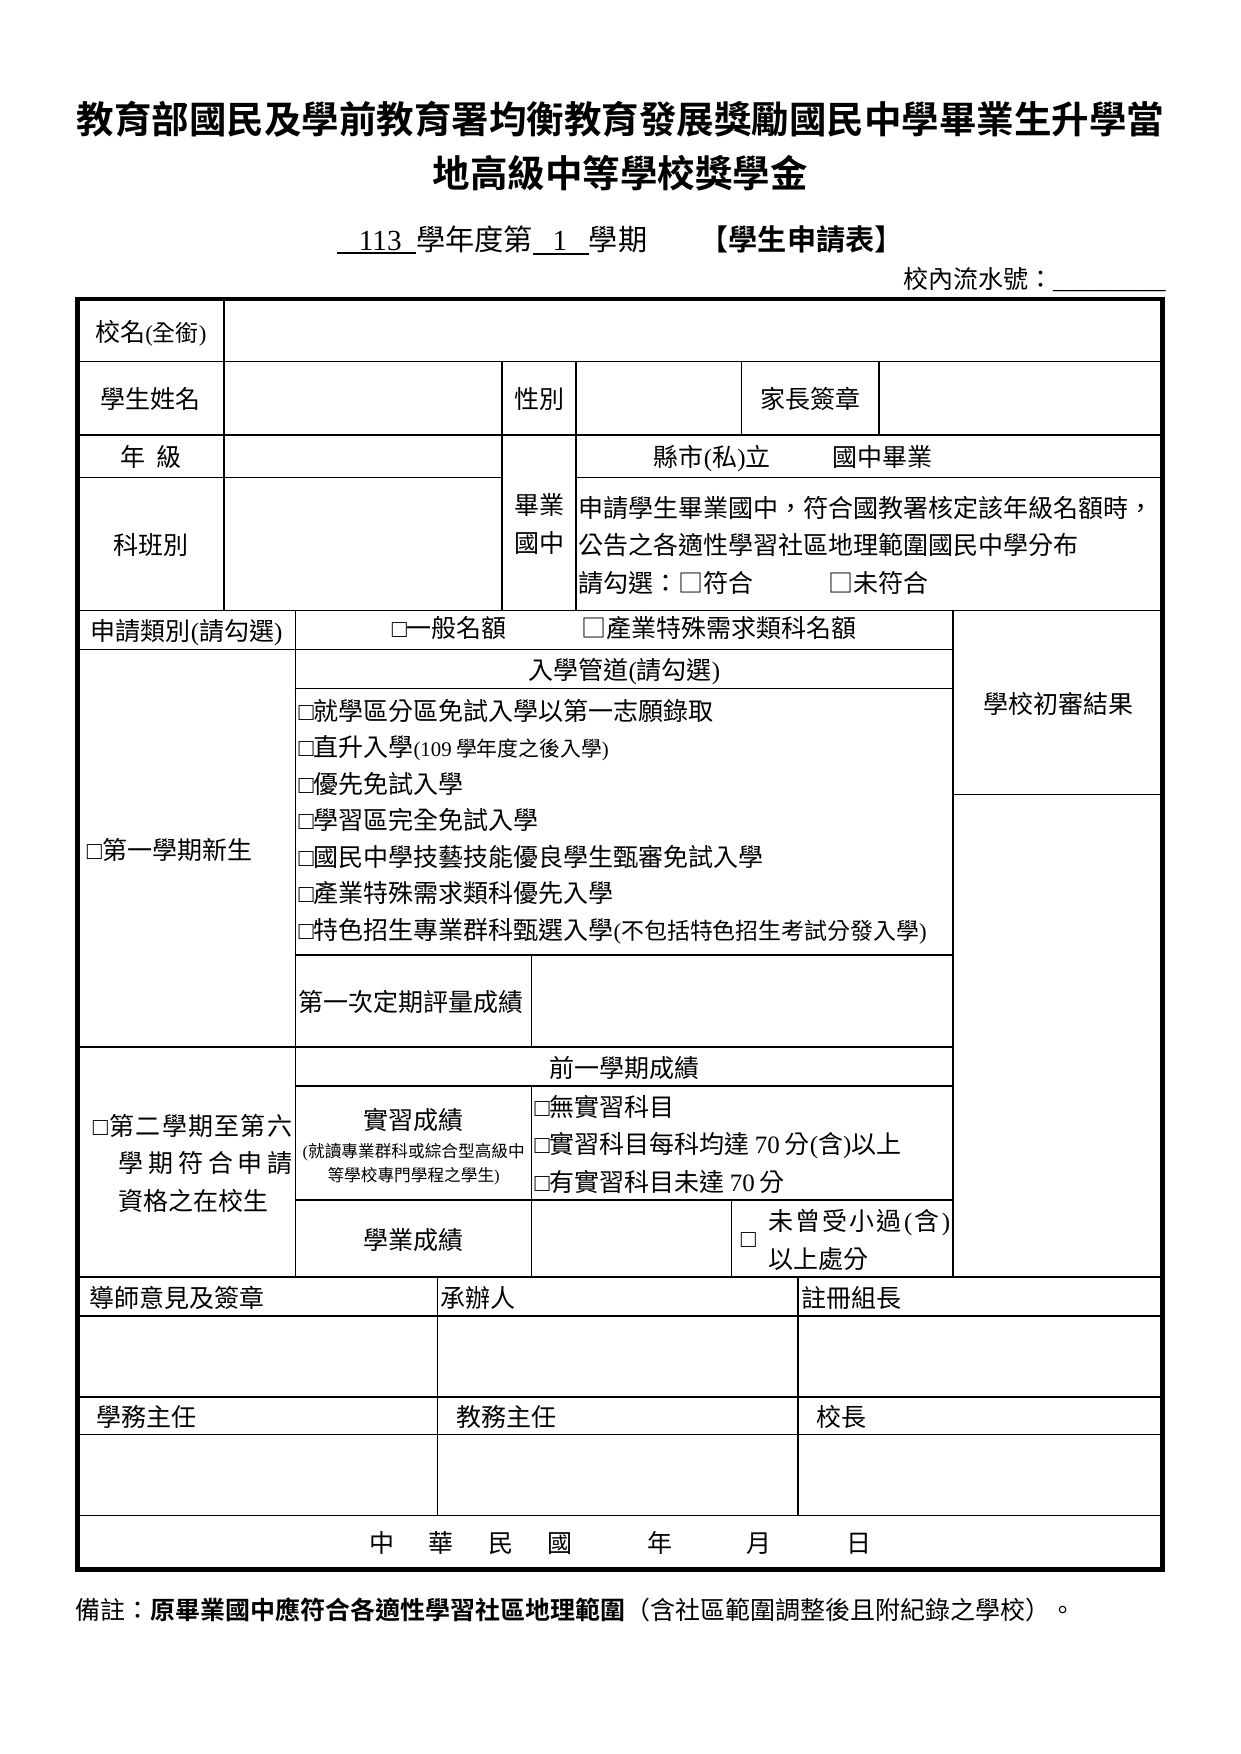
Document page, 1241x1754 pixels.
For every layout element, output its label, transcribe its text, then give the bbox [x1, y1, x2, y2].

table_cell 未曾受小過(含)以上處分 [765, 1201, 952, 1276]
table_cell 家長簽章 [742, 362, 878, 434]
table_cell □第一學期新生 [80, 650, 295, 1046]
table_cell [532, 956, 952, 1046]
table_cell 校長 [799, 1398, 1160, 1434]
table_cell 學生姓名 [80, 362, 223, 434]
table_cell 入學管道(請勾選) [296, 650, 952, 688]
table_cell 年 級 [80, 436, 223, 476]
table_cell 縣市(私)立 國中畢業 [577, 436, 1160, 476]
table_cell [225, 362, 501, 434]
table_cell [799, 1435, 1160, 1515]
table_cell 中華民國 年 月 日 [80, 1516, 1160, 1567]
table_cell [438, 1317, 797, 1396]
table_cell 第一次定期評量成績 [296, 956, 531, 1046]
text 教育部國民及學前教育署均衡教育發展獎勵國民中學畢業生升學當地高級中等學校獎學金 [75, 89, 1165, 198]
table_cell □一般名額 □產業特殊需求類科名額 [296, 611, 952, 649]
table_cell 申請學生畢業國中，符合國教署核定該年級名額時，公告之各適性學習社區地理範圍國民中學分布 請勾選：□符合 □未符合 [577, 478, 1160, 609]
table_cell 註冊組長 [799, 1278, 1160, 1315]
text 校內流水號：_________ [75, 259, 1165, 297]
table_cell [225, 478, 501, 609]
table_header [225, 301, 1160, 361]
table_cell 性別 [503, 362, 575, 434]
table_cell [577, 362, 741, 434]
table_cell [532, 1201, 731, 1276]
table_cell □ [732, 1201, 765, 1276]
table_cell [80, 1435, 437, 1515]
table_cell □第二學期至第六學期符合申請資格之在校生 [80, 1048, 295, 1276]
table_cell [954, 795, 1160, 1276]
table_cell 實習成績 (就讀專業群科或綜合型高級中等學校專門學程之學生) [296, 1087, 531, 1199]
table_cell 學業成績 [296, 1201, 531, 1276]
table_cell □無實習科目 □實習科目每科均達70分(含)以上 □有實習科目未達70分 [532, 1087, 952, 1199]
table_cell □就學區分區免試入學以第一志願錄取 □直升入學(109學年度之後入學) □優先免試入學 □學習區完全免試入學 □國民中學技藝技能優良學生甄審免試入學 □產業特殊需求類科優先入學 □特色招生專業群科甄選入學(不包括特色招生考試分發入學) [296, 689, 952, 954]
table_cell [80, 1317, 437, 1396]
table_cell 畢業國中 [503, 436, 575, 609]
table_header 校名(全銜) [80, 301, 223, 361]
table_cell 導師意見及簽章 [80, 1278, 437, 1315]
table_cell 申請類別(請勾選) [80, 611, 295, 649]
table_cell 前一學期成績 [296, 1048, 952, 1085]
table_cell 教務主任 [438, 1398, 797, 1434]
table_cell 科班別 [80, 478, 223, 609]
text 備註：原畢業國中應符合各適性學習社區地理範圍（含社區範圍調整後且附紀錄之學校）。 [75, 1591, 1165, 1627]
table_cell 承辦人 [438, 1278, 797, 1315]
text 113 學年度第 1 學期 【學生申請表】 [75, 217, 1165, 259]
table_cell [225, 436, 501, 476]
table_cell [880, 362, 1160, 434]
table_cell 學校初審結果 [954, 611, 1160, 794]
table_cell [799, 1317, 1160, 1396]
table_cell [438, 1435, 797, 1515]
table_cell 學務主任 [80, 1398, 437, 1434]
